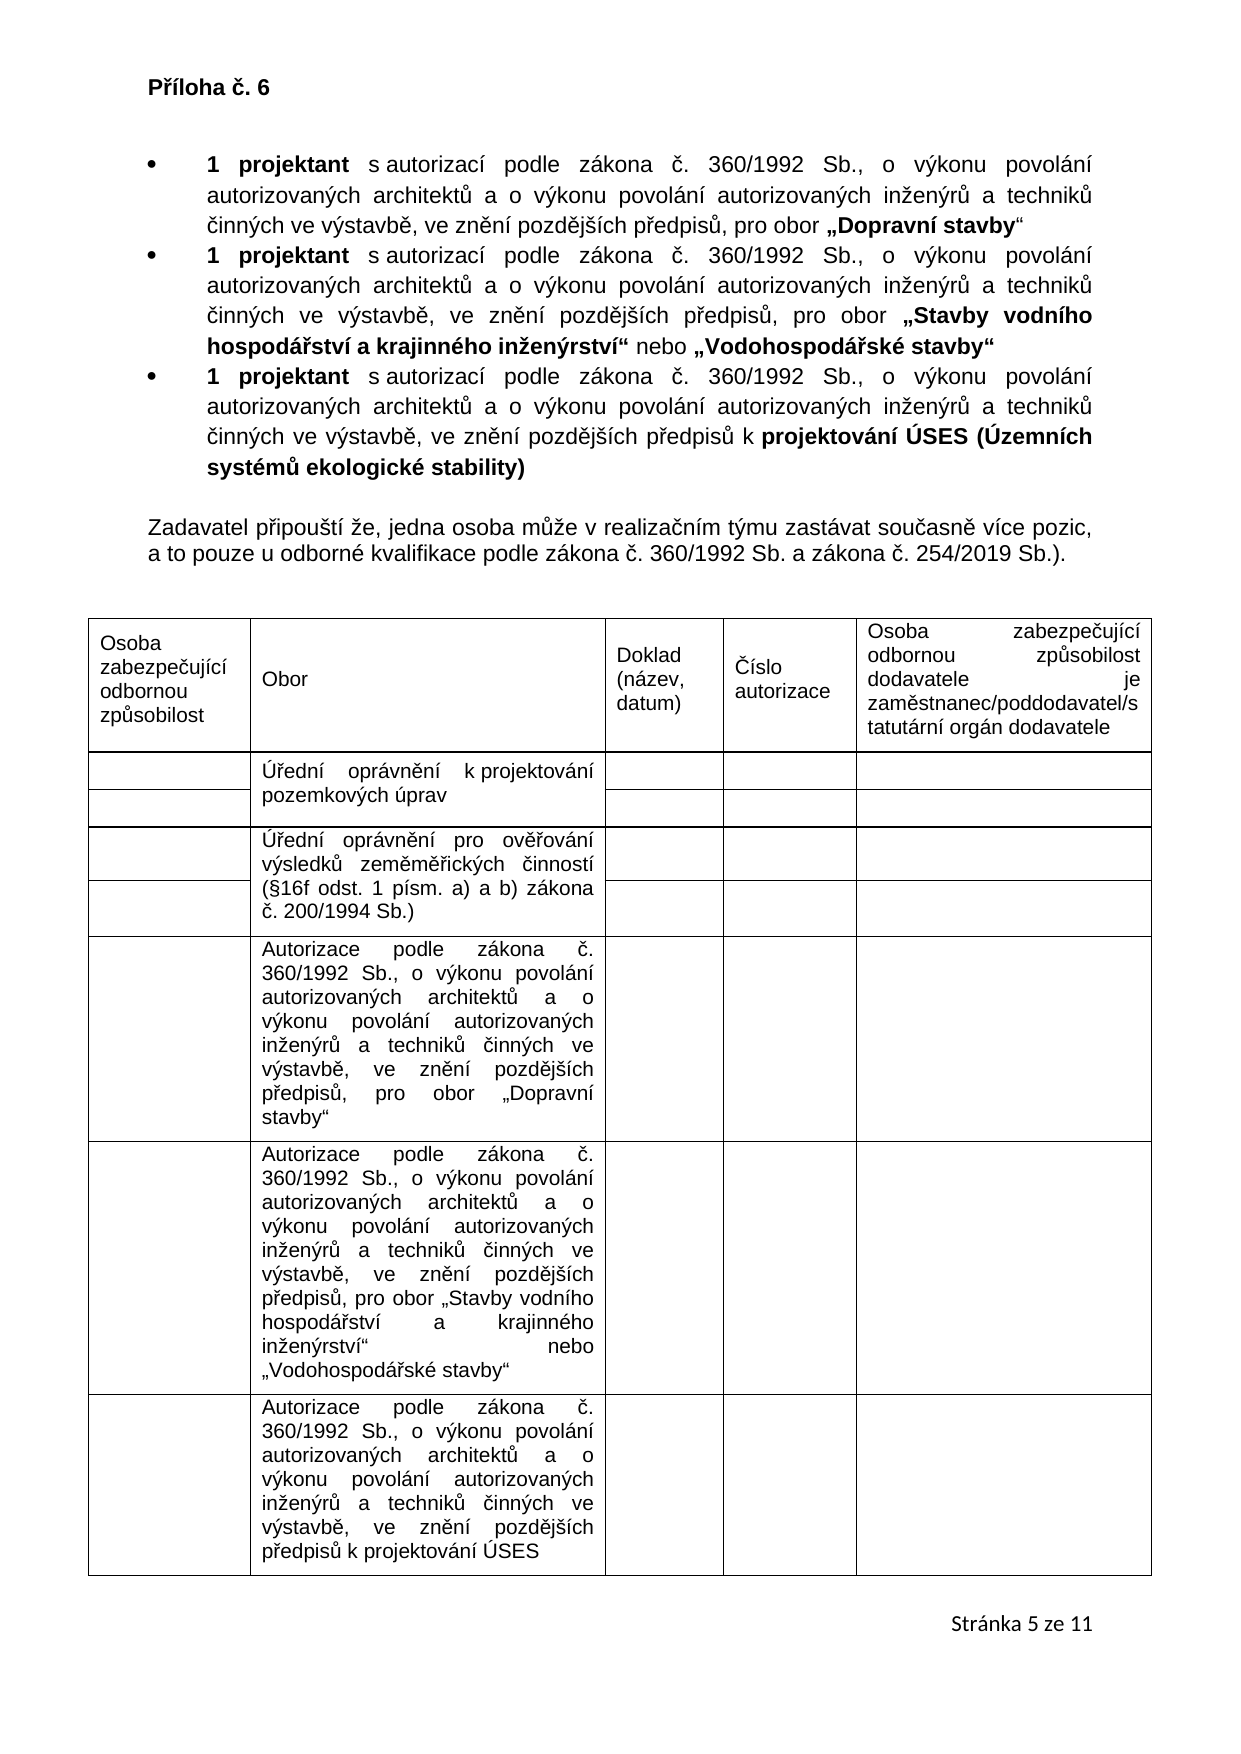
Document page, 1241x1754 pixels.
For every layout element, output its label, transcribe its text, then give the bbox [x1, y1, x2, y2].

table_cell [89, 937, 250, 1141]
table_cell Autorizace podle zákona č. 360/1992 Sb., o výkonu povolání autorizovaných architektů a o výkonu povolání autorizovaných inženýrů a techniků činných ve výstavbě, ve znění pozdějších předpisů, pro obor „Dopravní stavby“ [251, 937, 605, 1141]
list 1 projektant s autorizací podle zákona č. 360/1992 Sb., o výkonu povolání autorizovaných architektů a o výkonu povolání autorizovaných inženýrů a techniků činných ve výstavbě, ve znění pozdějších předpisů k projektování ÚSES (Územních systémů ekologické stability) [148, 363, 1093, 480]
table_cell [724, 1142, 856, 1394]
table_cell [724, 753, 856, 789]
table_cell [606, 881, 723, 936]
table_cell Autorizace podle zákona č. 360/1992 Sb., o výkonu povolání autorizovaných architektů a o výkonu povolání autorizovaných inženýrů a techniků činných ve výstavbě, ve znění pozdějších předpisů, pro obor „Stavby vodního hospodářství a krajinného inženýrství“ nebo „Vodohospodářské stavby“ [251, 1142, 605, 1394]
table_cell [857, 790, 1151, 826]
text Zadavatel připouští že, jedna osoba může v realizačním týmu zastávat současně více pozic, a to pouze u odborné kvalifikace podle zákona č. 360/1992 Sb. a zákona č. 254/2019 Sb.). [148, 514, 1093, 567]
table_cell [606, 937, 723, 1141]
table_cell [606, 753, 723, 789]
table_cell [724, 790, 856, 826]
table_cell Autorizace podle zákona č. 360/1992 Sb., o výkonu povolání autorizovaných architektů a o výkonu povolání autorizovaných inženýrů a techniků činných ve výstavbě, ve znění pozdějších předpisů k projektování ÚSES [251, 1395, 605, 1575]
list 1 projektant s autorizací podle zákona č. 360/1992 Sb., o výkonu povolání autorizovaných architektů a o výkonu povolání autorizovaných inženýrů a techniků činných ve výstavbě, ve znění pozdějších předpisů, pro obor „Stavby vodního hospodářství a krajinného inženýrství“ nebo „Vodohospodářské stavby“ [148, 242, 1093, 359]
table_cell Úřední oprávnění pro ověřování výsledků zeměměřických činností (§16f odst. 1 písm. a) a b) zákona č. 200/1994 Sb.) [251, 828, 605, 936]
list 1 projektant s autorizací podle zákona č. 360/1992 Sb., o výkonu povolání autorizovaných architektů a o výkonu povolání autorizovaných inženýrů a techniků činných ve výstavbě, ve znění pozdějších předpisů, pro obor „Dopravní stavby“ [148, 151, 1093, 238]
table_cell [857, 881, 1151, 936]
table_header Osoba zabezpečující odbornou způsobilost dodavatele je zaměstnanec/poddodavatel/statutární orgán dodavatele [857, 619, 1151, 751]
table_cell [89, 881, 250, 936]
table_cell [606, 1395, 723, 1575]
table_header Obor [251, 619, 605, 751]
table_cell [857, 1142, 1151, 1394]
table_cell [89, 828, 250, 880]
table_cell [857, 828, 1151, 880]
table_cell [89, 1142, 250, 1394]
table_cell [606, 790, 723, 826]
table_header Osoba zabezpečující odbornou způsobilost [89, 619, 250, 751]
table_cell [857, 1395, 1151, 1575]
table_header Číslo autorizace [724, 619, 856, 751]
table_cell [724, 1395, 856, 1575]
table_cell Úřední oprávnění k projektování pozemkových úprav [251, 753, 605, 826]
table_cell [857, 937, 1151, 1141]
table_cell [89, 790, 250, 826]
table_cell [89, 753, 250, 789]
table_cell [724, 881, 856, 936]
table_cell [606, 828, 723, 880]
table_cell [89, 1395, 250, 1575]
table_cell [606, 1142, 723, 1394]
table_cell [724, 828, 856, 880]
table_cell [724, 937, 856, 1141]
table_header Doklad (název, datum) [606, 619, 723, 751]
table_cell [857, 753, 1151, 789]
